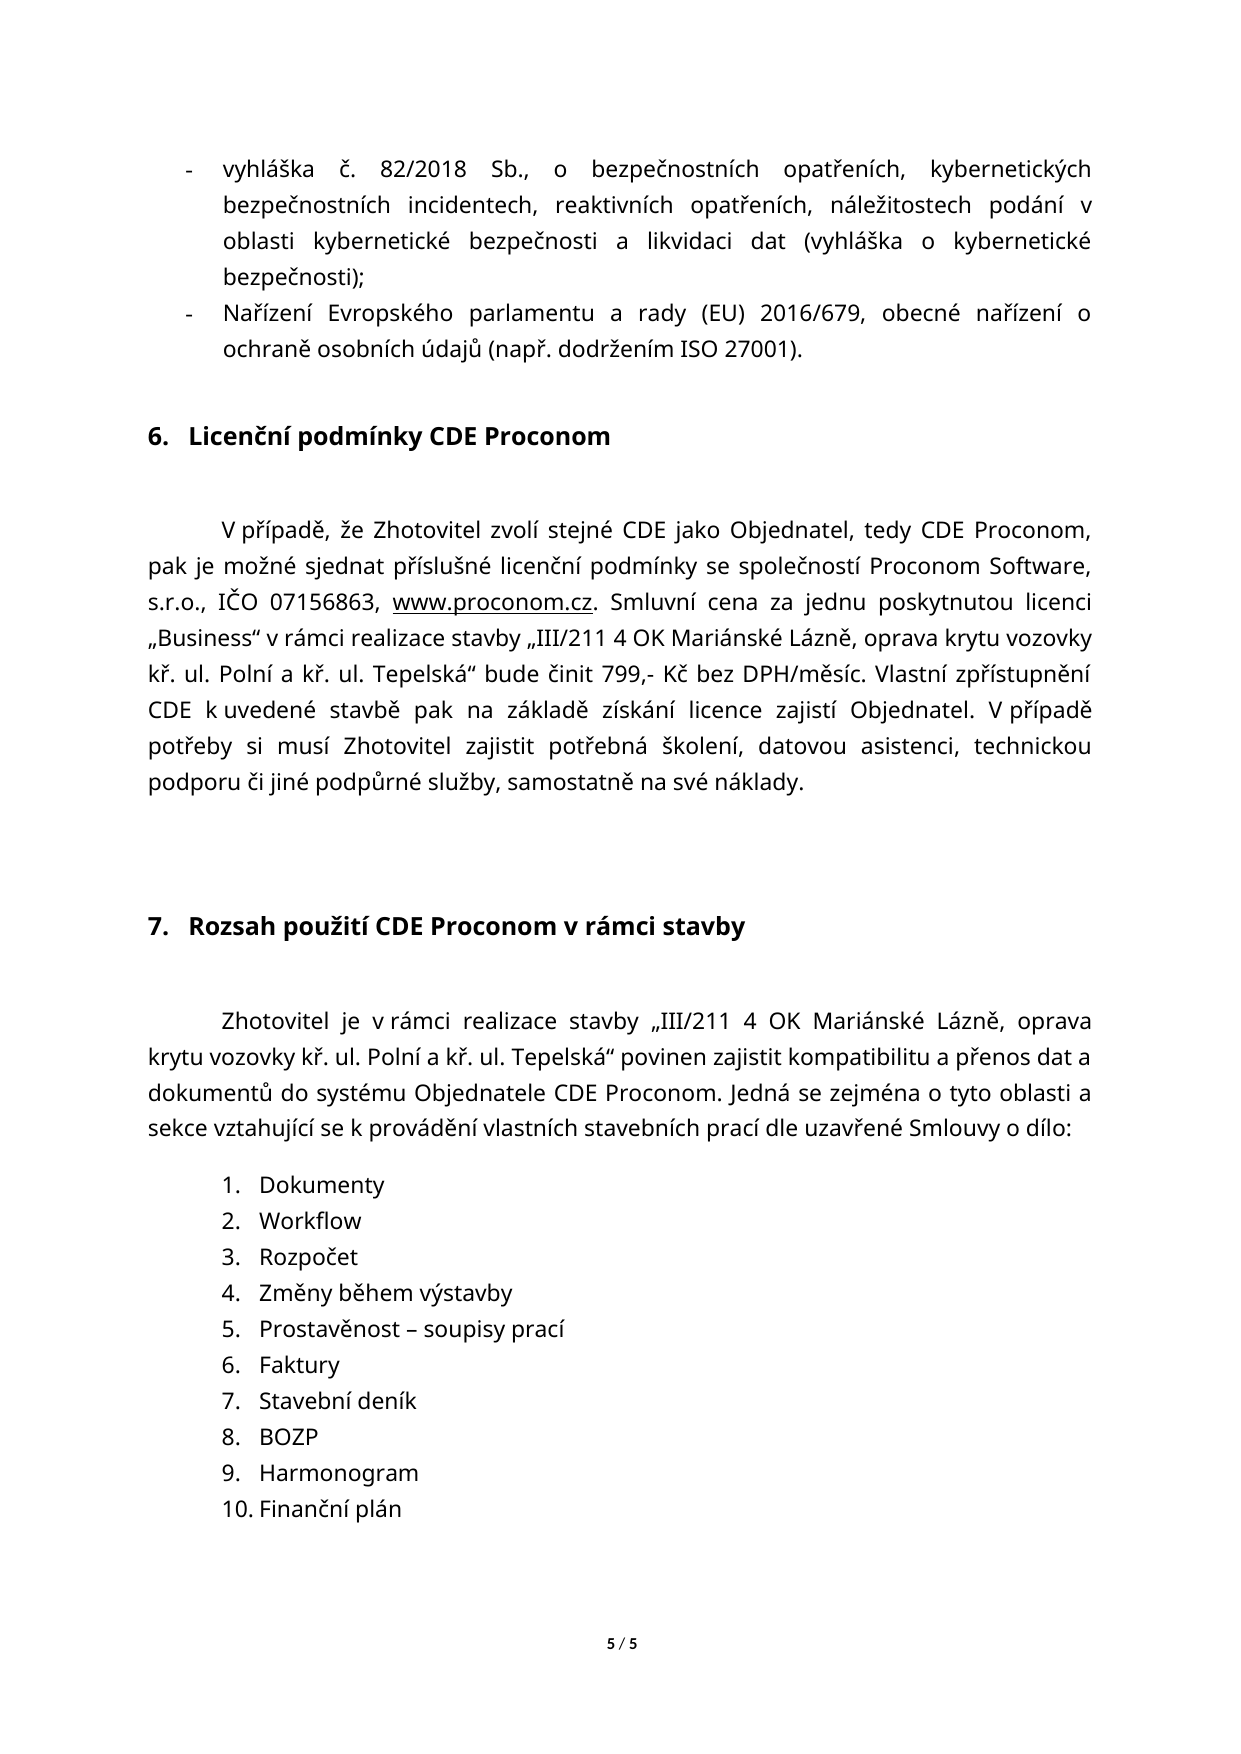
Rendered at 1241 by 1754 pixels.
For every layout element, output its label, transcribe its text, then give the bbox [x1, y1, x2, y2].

text V případě, že Zhotovitel zvolí stejné CDE jako Objednatel, tedy CDE Proconom, pak je možné sjednat příslušné licenční podmínky se společností Proconom Software, s.r.o., IČO 07156863, www.proconom.cz. Smluvní cena za jednu poskytnutou licenci „Business“ v rámci realizace stavby „III/211 4 OK Mariánské Lázně, oprava krytu vozovky kř. ul. Polní a kř. ul. Tepelská“ bude činit 799,- Kč bez DPH/měsíc. Vlastní zpřístupnění CDE k uvedené stavbě pak na základě získání licence zajistí Objednatel. V případě potřeby si musí Zhotovitel zajistit potřebná školení, datovou asistenci, technickou podporu či jiné podpůrné služby, samostatně na své náklady. [148, 514, 1093, 797]
list Dokumenty [221, 1169, 583, 1200]
list Prostavěnost – soupisy prací [221, 1313, 583, 1344]
subtitle 6. Licenční podmínky CDE Proconom [148, 418, 1093, 452]
list Workflow [221, 1205, 583, 1236]
list Finanční plán [221, 1493, 583, 1524]
text Zhotovitel je v rámci realizace stavby „III/211 4 OK Mariánské Lázně, oprava krytu vozovky kř. ul. Polní a kř. ul. Tepelská“ povinen zajistit kompatibilitu a přenos dat a dokumentů do systému Objednatele CDE Proconom. Jedná se zejména o tyto oblasti a sekce vztahující se k provádění vlastních stavebních prací dle uzavřené Smlouvy o dílo: [148, 1004, 1093, 1144]
subtitle 7. Rozsah použití CDE Proconom v rámci stavby [148, 909, 1093, 943]
list BOZP [221, 1421, 583, 1452]
list Harmonogram [221, 1457, 583, 1488]
list vyhláška č. 82/2018 Sb., o bezpečnostních opatřeních, kybernetických bezpečnostních incidentech, reaktivních opatřeních, náležitostech podání v oblasti kybernetické bezpečnosti a likvidaci dat (vyhláška o kybernetické bezpečnosti); [185, 153, 1093, 292]
list Rozpočet [221, 1241, 583, 1272]
list Stavební deník [221, 1385, 583, 1416]
list Faktury [221, 1349, 583, 1380]
list Nařízení Evropského parlamentu a rady (EU) 2016/679, obecné nařízení o ochraně osobních údajů (např. dodržením ISO 27001). [185, 297, 1093, 364]
list Změny během výstavby [221, 1277, 583, 1308]
